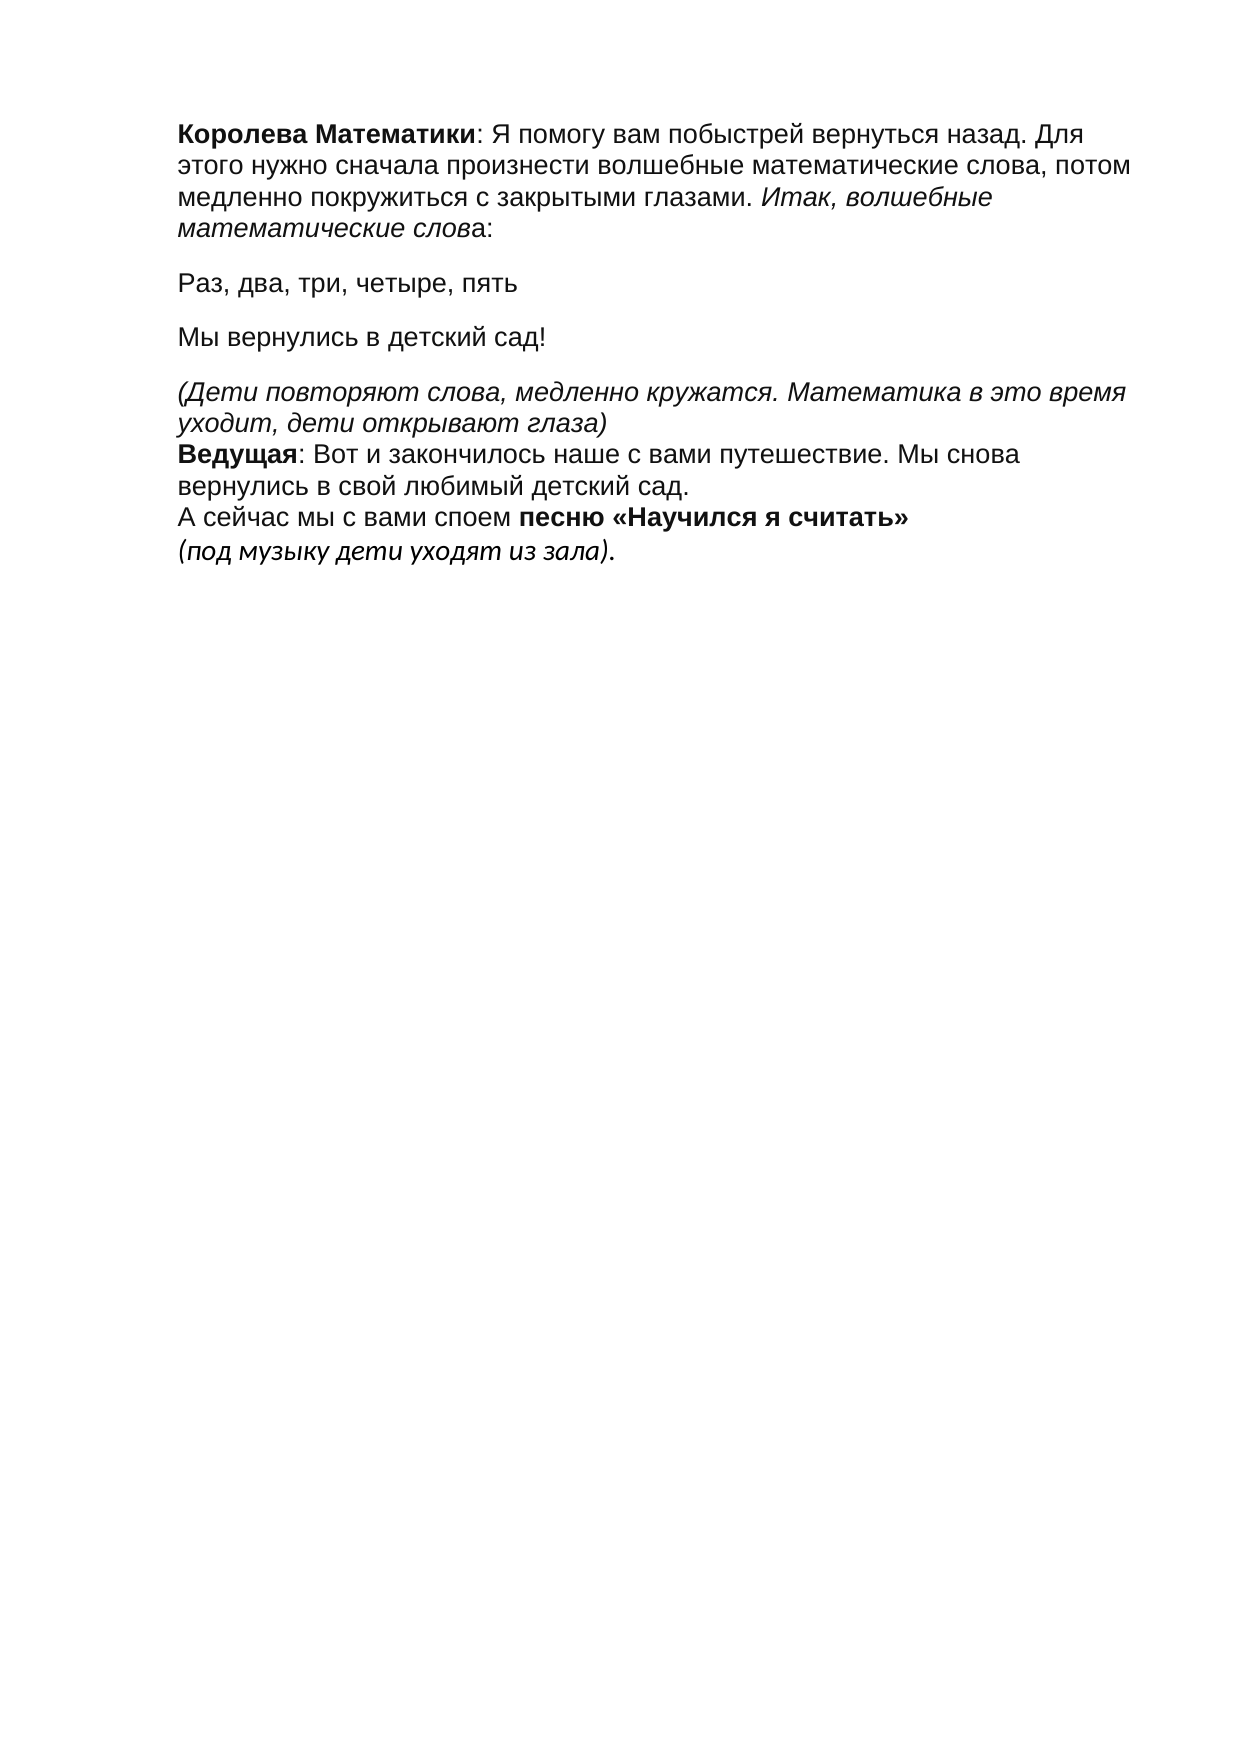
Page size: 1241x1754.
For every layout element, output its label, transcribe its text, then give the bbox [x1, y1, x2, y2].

text Мы вернулись в детский сад! [177, 321, 1152, 352]
text Ведущая: Вот и закончилось наше с вами путешествие. Мы снова вернулись в свой любимый детский сад. [177, 438, 1152, 501]
text А сейчас мы с вами споем песню «Научился я считать» [177, 501, 1152, 532]
text (Дети повторяют слова, медленно кружатся. Математика в это время уходит, дети открывают глаза) [177, 376, 1152, 438]
text Раз, два, три, четыре, пять [177, 267, 1152, 298]
text Королева Математики: Я помогу вам побыстрей вернуться назад. Для этого нужно сначала произнести волшебные математические слова, потом медленно покружиться с закрытыми глазами. Итак, волшебные математические слова: [177, 118, 1152, 243]
text (под музыку дети уходят из зала). [177, 532, 1152, 568]
